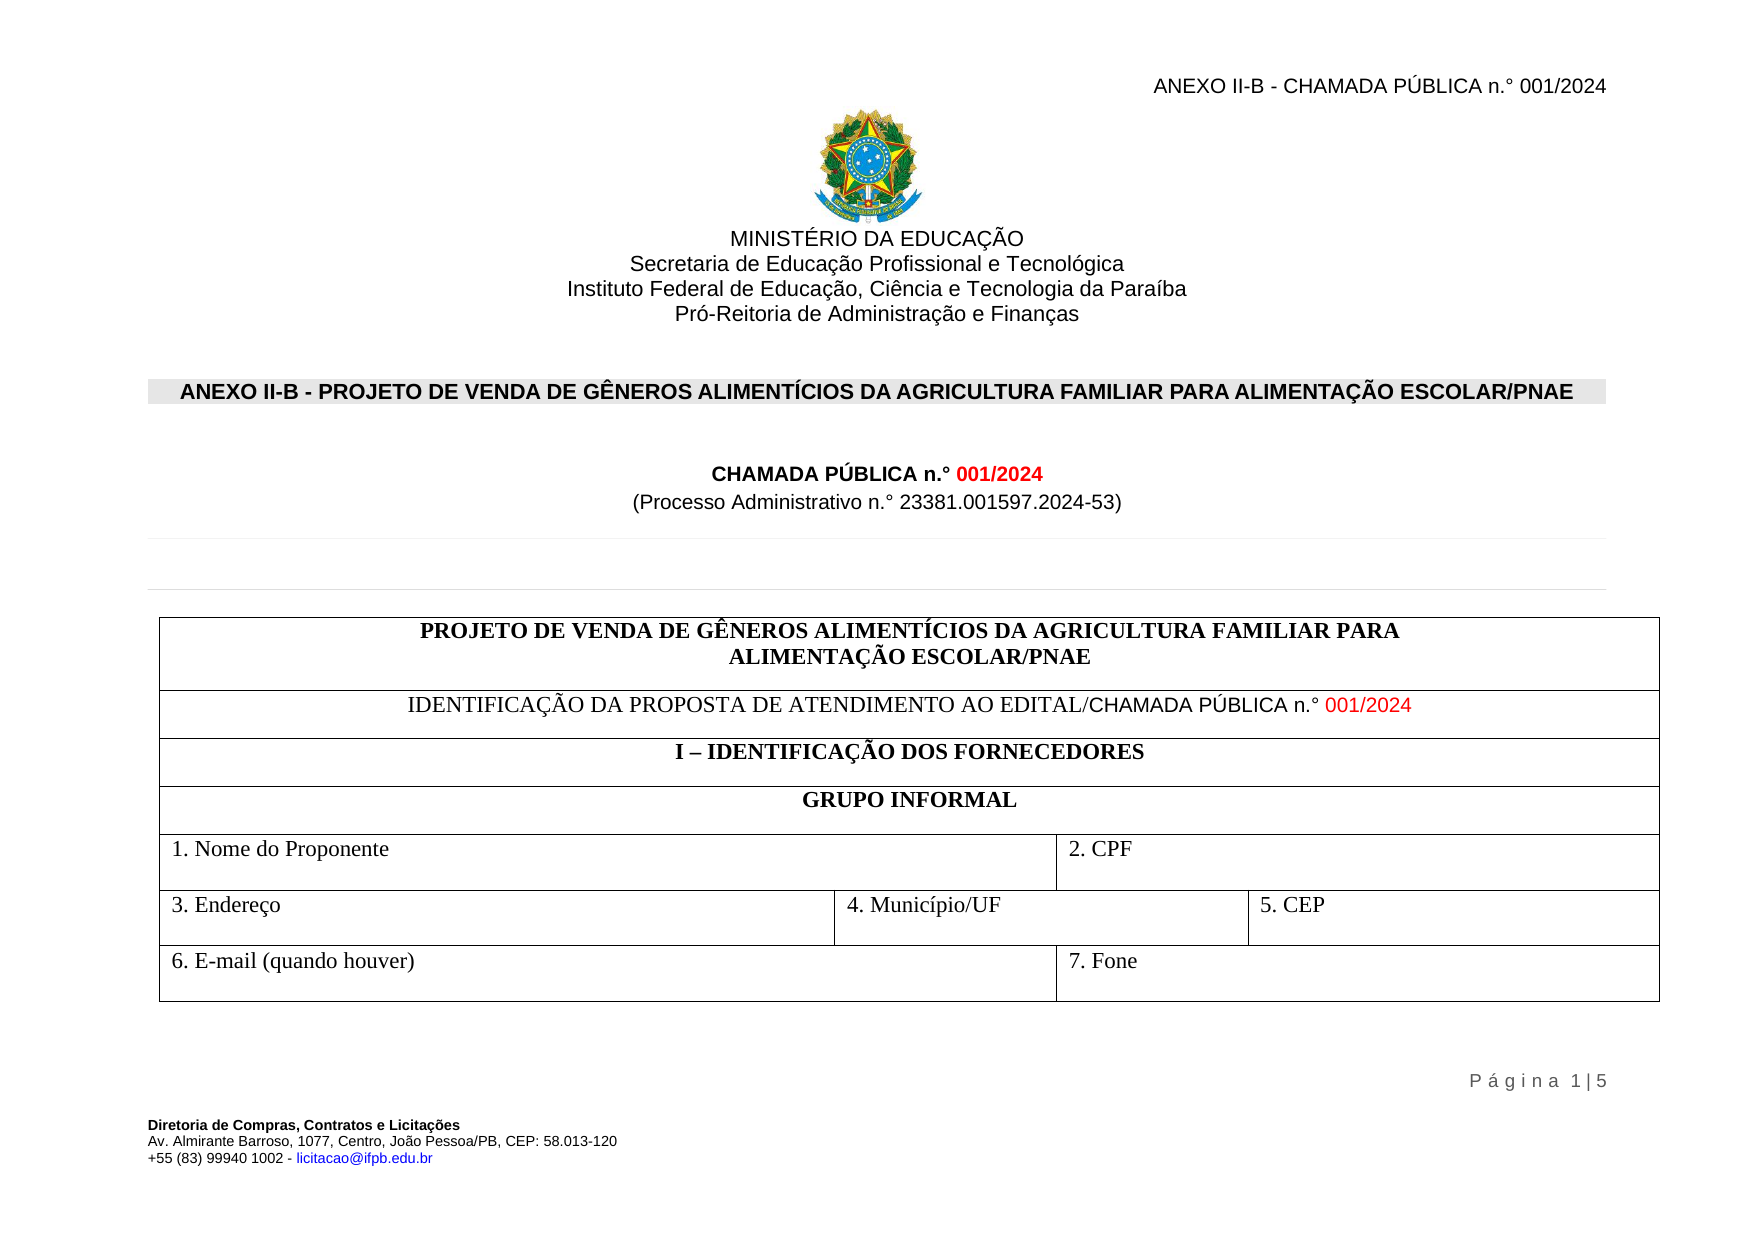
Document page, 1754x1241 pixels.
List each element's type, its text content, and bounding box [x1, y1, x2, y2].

table_cell 3. Endereço [160, 891, 834, 945]
table_cell IDENTIFICAÇÃO DA PROPOSTA DE ATENDIMENTO AO EDITAL/CHAMADA PÚBLICA n.° 001/2024 [160, 691, 1659, 738]
table_cell 1. Nome do Proponente [160, 835, 1056, 889]
table_cell 4. Município/UF [835, 891, 1248, 945]
table_header PROJETO DE VENDA DE GÊNEROS ALIMENTÍCIOS DA AGRICULTURA FAMILIAR PARA ALIMENTAÇÃO ESCOLAR/PNAE [160, 618, 1659, 690]
table_cell GRUPO INFORMAL [160, 787, 1659, 834]
table_cell 2. CPF [1057, 835, 1659, 889]
text ANEXO II-B - PROJETO DE VENDA DE GÊNEROS ALIMENTÍCIOS DA AGRICULTURA FAMILIAR PARA ALIMENTAÇÃO ESCOLAR/PNAE [148, 379, 1606, 404]
table_cell 6. E-mail (quando houver) [160, 946, 1056, 1001]
subtitle CHAMADA PÚBLICA n.° 001/2024 (Processo Administrativo n.° 23381.001597.2024-53) [148, 462, 1606, 514]
table_cell 5. CEP [1249, 891, 1659, 945]
table_cell I – IDENTIFICAÇÃO DOS FORNECEDORES [160, 739, 1659, 786]
picture [810, 106, 926, 226]
table_cell 7. Fone [1057, 946, 1659, 1001]
